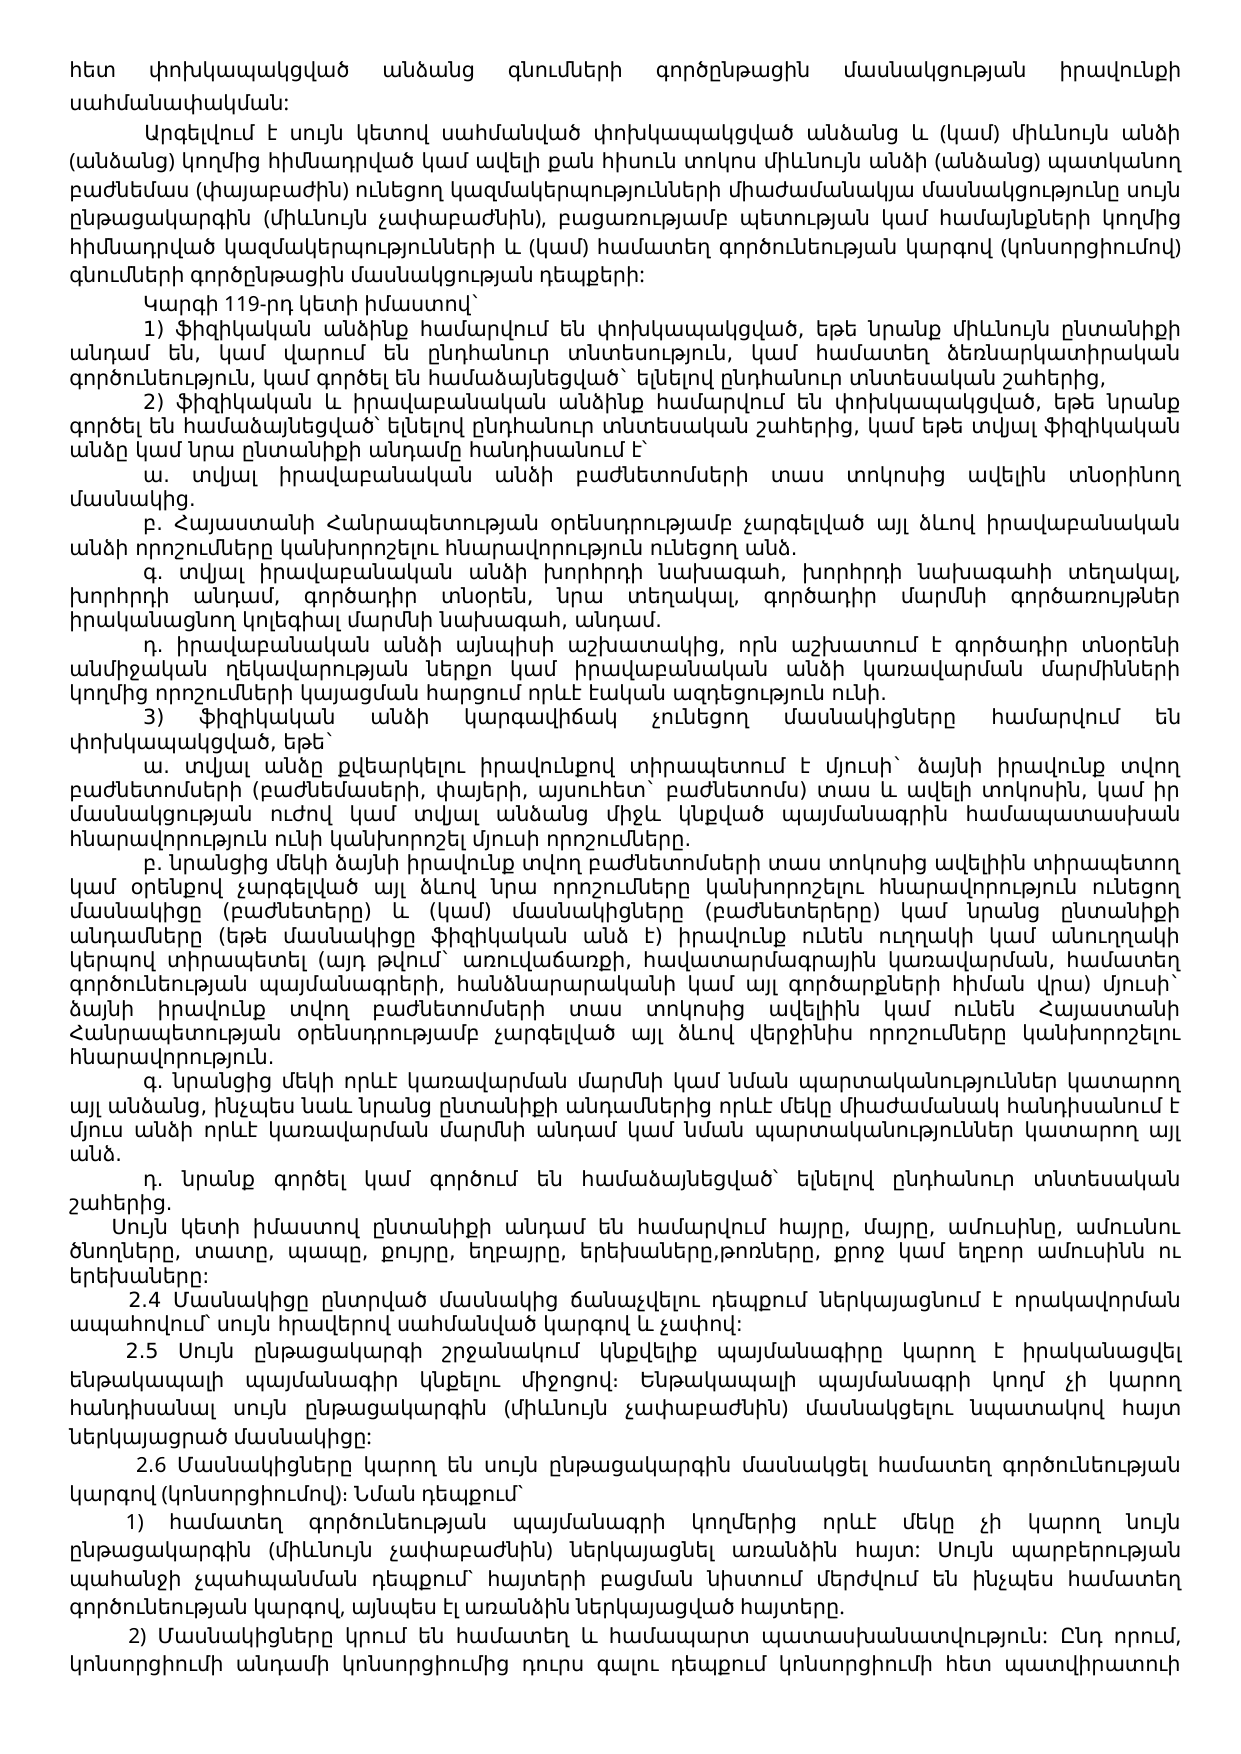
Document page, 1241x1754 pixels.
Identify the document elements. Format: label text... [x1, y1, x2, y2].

text ա. տվյալ անձը քվեարկելու իրավունքով տիրապետում է մյուսի` ձայնի իրավունք տվող բաժնետոմսերի (բաժնեմասերի, փայերի, այսուհետ` բաժնետոմս) տաս և ավելի տոկոսին, կամ իր մասնակցության ուժով կամ տվյալ անձանց միջև կնքված պայմանագրին համապատասխան հնարավորություն ունի կանխորոշել մյուսի որոշումները. [69, 754, 1181, 851]
text դ. նրանք գործել կամ գործում են համաձայնեցված՝ ելնելով ընդհանուր տնտեսական շահերից. [69, 1167, 1181, 1215]
text 2) ֆիզիկական և իրավաբանական անձինք համարվում են փոխկապակցված, եթե նրանք գործել են համաձայնեցված՝ ելնելով ընդհանուր տնտեսական շահերից, կամ եթե տվյալ ֆիզիկական անձը կամ նրա ընտանիքի անդամը հանդիսանում է՝ [69, 390, 1181, 463]
text 1) ֆիզիկական անձինք համարվում են փոխկապակցված, եթե նրանք միևնույն ընտանիքի անդամ են, կամ վարում են ընդհանուր տնտեսություն, կամ համատեղ ձեռնարկատիրական գործունեություն, կամ գործել են համաձայնեցված` ելնելով ընդհանուր տնտեսական շահերից, [69, 317, 1181, 390]
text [69, 56, 1181, 118]
text բ. նրանցից մեկի ձայնի իրավունք տվող բաժնետոմսերի տաս տոկոսից ավելիին տիրապետող կամ օրենքով չարգելված այլ ձևով նրա որոշումները կանխորոշելու հնարավորություն ունեցող մասնակիցը (բաժնետերը) և (կամ) մասնակիցները (բաժնետերերը) կամ նրանց ընտանիքի անդամները (եթե մասնակիցը ֆիզիկական անձ է) իրավունք ունեն ուղղակի կամ անուղղակի կերպով տիրապետել (այդ թվում` առուվաճառքի, հավատարմագրային կառավարման, համատեղ գործունեության պայմանագրերի, հանձնարարականի կամ այլ գործարքների հիման վրա) մյուսի` ձայնի իրավունք տվող բաժնետոմսերի տաս տոկոսից ավելիին կամ ունեն Հայաստանի Հանրապետության օրենսդրությամբ չարգելված այլ ձևով վերջինիս որոշումները կանխորոշելու հնարավորություն. [69, 851, 1181, 1069]
text 3) ֆիզիկական անձի կարգավիճակ չունեցող մասնակիցները համարվում են փոխկապակցված, եթե` [69, 705, 1181, 754]
text դ. իրավաբանական անձի այնպիսի աշխատակից, որն աշխատում է գործադիր տնօրենի անմիջական ղեկավարության ներքո կամ իրավաբանական անձի կառավարման մարմինների կողմից որոշումների կայացման հարցում որևէ էական ազդեցություն ունի. [69, 633, 1181, 705]
text 2.5 Սույն ընթացակարգի շրջանակում կնքվելիք պայմանագիրը կարող է իրականացվել ենթակապալի պայմանագիր կնքելու միջոցով։ Ենթակապալի պայմանագրի կողմ չի կարող հանդիսանալ սույն ընթացակարգին (միևնույն չափաբաժնին) մասնակցելու նպատակով հայտ ներկայացրած մասնակիցը: [69, 1336, 1181, 1450]
text Կարգի 119-րդ կետի իմաստով` [69, 289, 1181, 317]
text 2.4 Մասնակիցը ընտրված մասնակից ճանաչվելու դեպքում ներկայացնում է որակավորման ապահովում՝ սույն հրավերով սահմանված կարգով և չափով: [69, 1288, 1181, 1336]
text գ. նրանցից մեկի որևէ կառավարման մարմնի կամ նման պարտականություններ կատարող այլ անձանց, ինչպես նաև նրանց ընտանիքի անդամներից որևէ մեկը միաժամանակ հանդիսանում է մյուս անձի որևէ կառավարման մարմնի անդամ կամ նման պարտականություններ կատարող այլ անձ. [69, 1069, 1181, 1167]
text բ. Հայաստանի Հանրապետության օրենսդրությամբ չարգելված այլ ձևով իրավաբանական անձի որոշումները կանխորոշելու հնարավորություն ունեցող անձ. [69, 511, 1181, 560]
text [69, 1621, 1181, 1678]
text գ. տվյալ իրավաբանական անձի խորհրդի նախագահ, խորհրդի նախագահի տեղակալ, խորհրդի անդամ, գործադիր տնօրեն, նրա տեղակալ, գործադիր մարմնի գործառույթներ իրականացնող կոլեգիալ մարմնի նախագահ, անդամ. [69, 560, 1181, 633]
text 2.6 Մասնակիցները կարող են սույն ընթացակարգին մասնակցել համատեղ գործունեության կարգով (կոնսորցիումով)։ Նման դեպքում` [69, 1450, 1181, 1507]
text Արգելվում է սույն կետով սահմանված փոխկապակցված անձանց և (կամ) միևնույն անձի (անձանց) կողմից հիմնադրված կամ ավելի քան հիսուն տոկոս միևնույն անձի (անձանց) պատկանող բաժնեմաս (փայաբաժին) ունեցող կազմակերպությունների միաժամանակյա մասնակցությունը սույն ընթացակարգին (միևնույն չափաբաժնին), բացառությամբ պետության կամ համայնքների կողմից հիմնադրված կազմակերպությունների և (կամ) համատեղ գործունեության կարգով (կոնսորցիումով) գնումների գործընթացին մասնակցության դեպքերի: [69, 118, 1181, 289]
text ա. տվյալ իրավաբանական անձի բաժնետոմսերի տաս տոկոսից ավելին տնօրինող մասնակից. [69, 463, 1181, 511]
text 1) համատեղ գործունեության պայմանագրի կողմերից որևէ մեկը չի կարող նույն ընթացակարգին (միևնույն չափաբաժնին) ներկայացնել առանձին հայտ: Սույն պարբերության պահանջի չպահպանման դեպքում` հայտերի բացման նիստում մերժվում են ինչպես համատեղ գործունեության կարգով, այնպես էլ առանձին ներկայացված հայտերը. [69, 1507, 1181, 1621]
text Սույն կետի իմաստով ընտանիքի անդամ են համարվում հայրը, մայրը, ամուսինը, ամուսնու ծնողները, տատը, պապը, քույրը, եղբայրը, երեխաները,թոռները, քրոջ կամ եղբոր ամուսինն ու երեխաները: [69, 1215, 1181, 1288]
